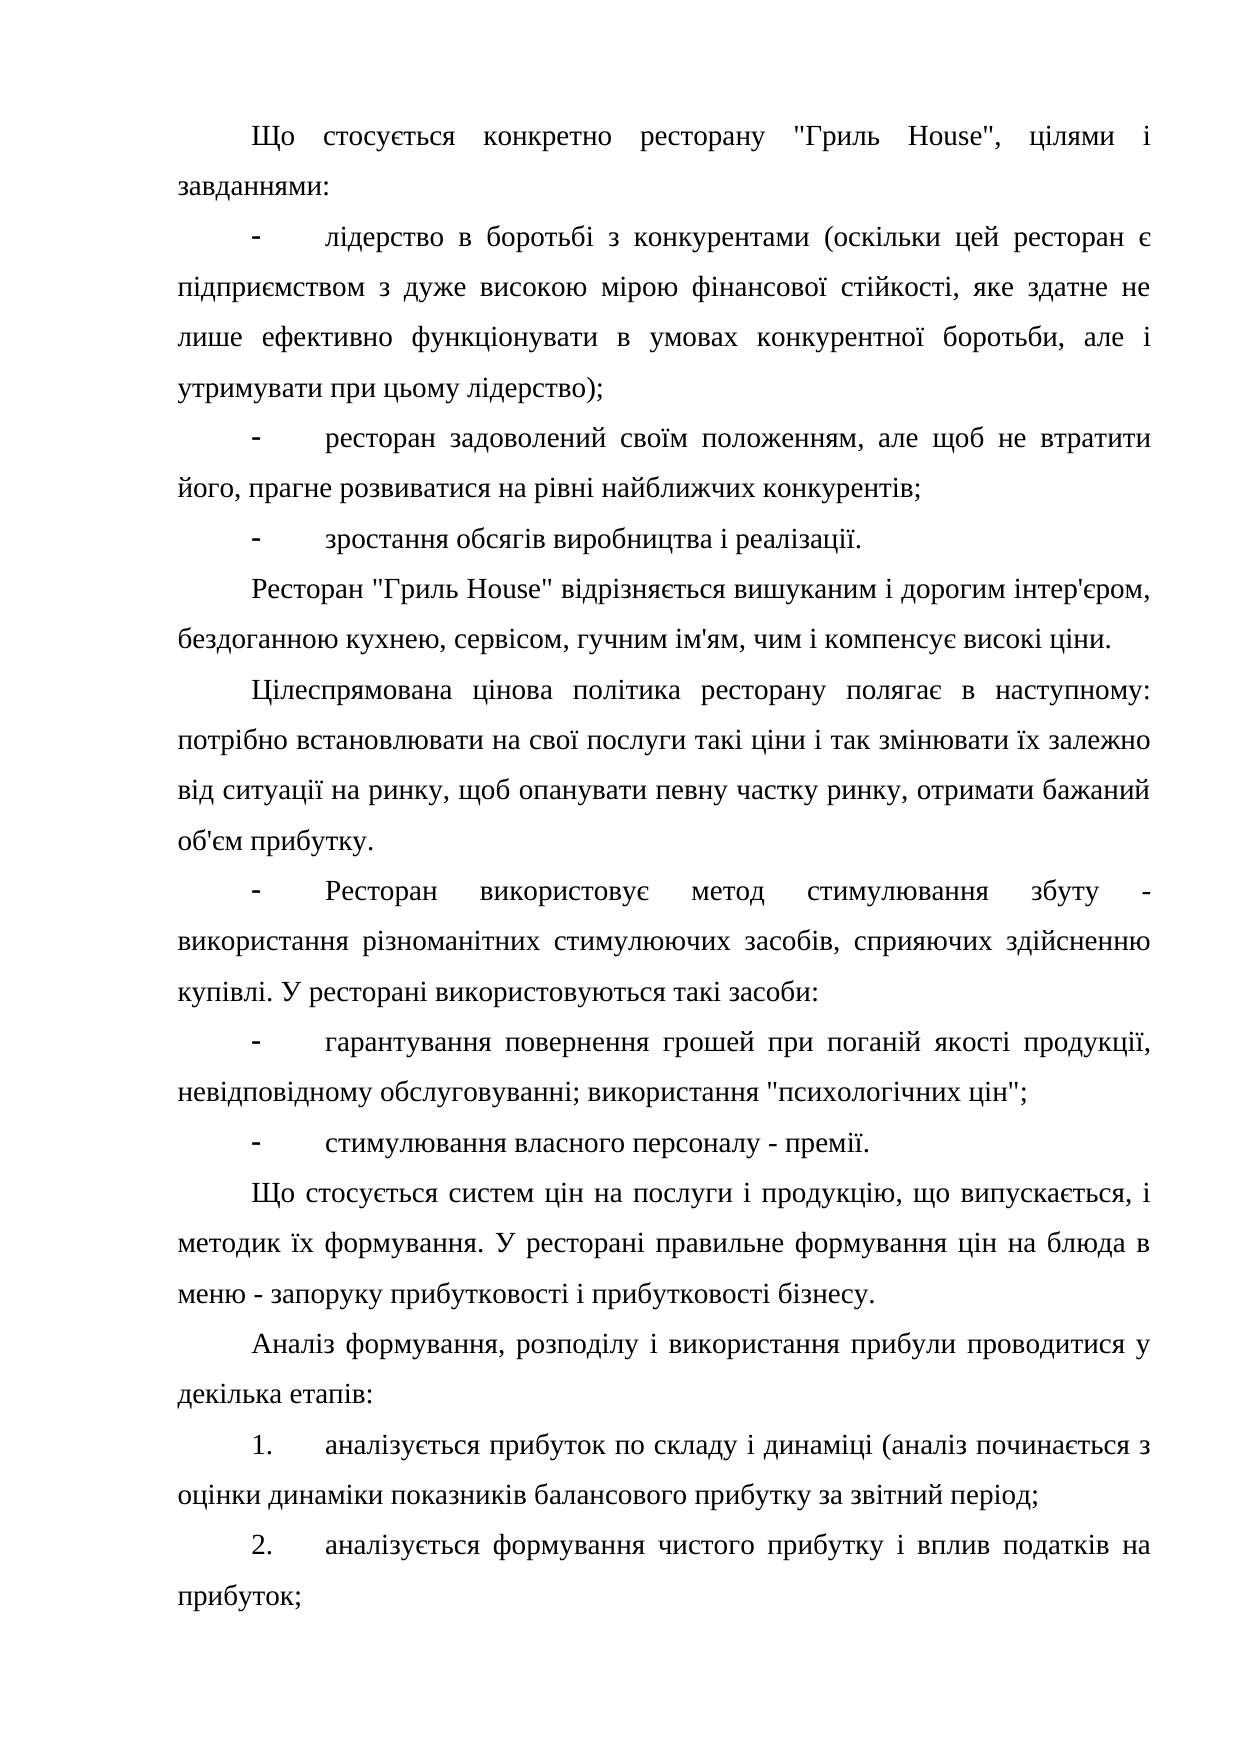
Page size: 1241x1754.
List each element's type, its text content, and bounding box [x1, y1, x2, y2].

list 2. аналізується формування чистого прибутку і вплив податків на прибуток; [177, 1527, 1152, 1611]
list Аналіз формування, розподілу і використання прибули проводитися у декілька етапів: [177, 1326, 1152, 1410]
list стимулювання власного персоналу - премії. [177, 1125, 1152, 1158]
list Що стосується конкретно ресторану "Гриль House", цілями і завданнями: [177, 118, 1152, 202]
list гарантування повернення грошей при поганій якості продукції, невідповідному обслуговуванні; використання "психологічних цін"; [177, 1024, 1152, 1108]
list лідерство в боротьбі з конкурентами (оскільки цей ресторан є підприємством з дуже високою мірою фінансової стійкості, яке здатне не лише ефективно функціонувати в умовах конкурентної боротьби, але і утримувати при цьому лідерство); [177, 219, 1152, 403]
list Цілеспрямована цінова політика ресторану полягає в наступному: потрібно встановлювати на свої послуги такі ціни і так змінювати їх залежно від ситуації на ринку, щоб опанувати певну частку ринку, отримати бажаний об'єм прибутку. [177, 672, 1152, 856]
list Ресторан використовує метод стимулювання збуту - використання різноманітних стимулюючих засобів, сприяючих здійсненню купівлі. У ресторані використовуються такі засоби: [177, 873, 1152, 1007]
list Що стосується систем цін на послуги і продукцію, що випускається, і методик їх формування. У ресторані правильне формування цін на блюда в меню - запоруку прибутковості і прибутковості бізнесу. [177, 1175, 1152, 1309]
list 1. аналізується прибуток по складу і динаміці (аналіз починається з оцінки динаміки показників балансового прибутку за звітний період; [177, 1427, 1152, 1511]
list Ресторан "Гриль House" відрізняється вишуканим і дорогим інтер'єром, бездоганною кухнею, сервісом, гучним ім'ям, чим і компенсує високі ціни. [177, 571, 1152, 655]
list зростання обсягів виробництва і реалізації. [177, 521, 1152, 554]
list ресторан задоволений своїм положенням, але щоб не втратити його, прагне розвиватися на рівні найближчих конкурентів; [177, 420, 1152, 504]
